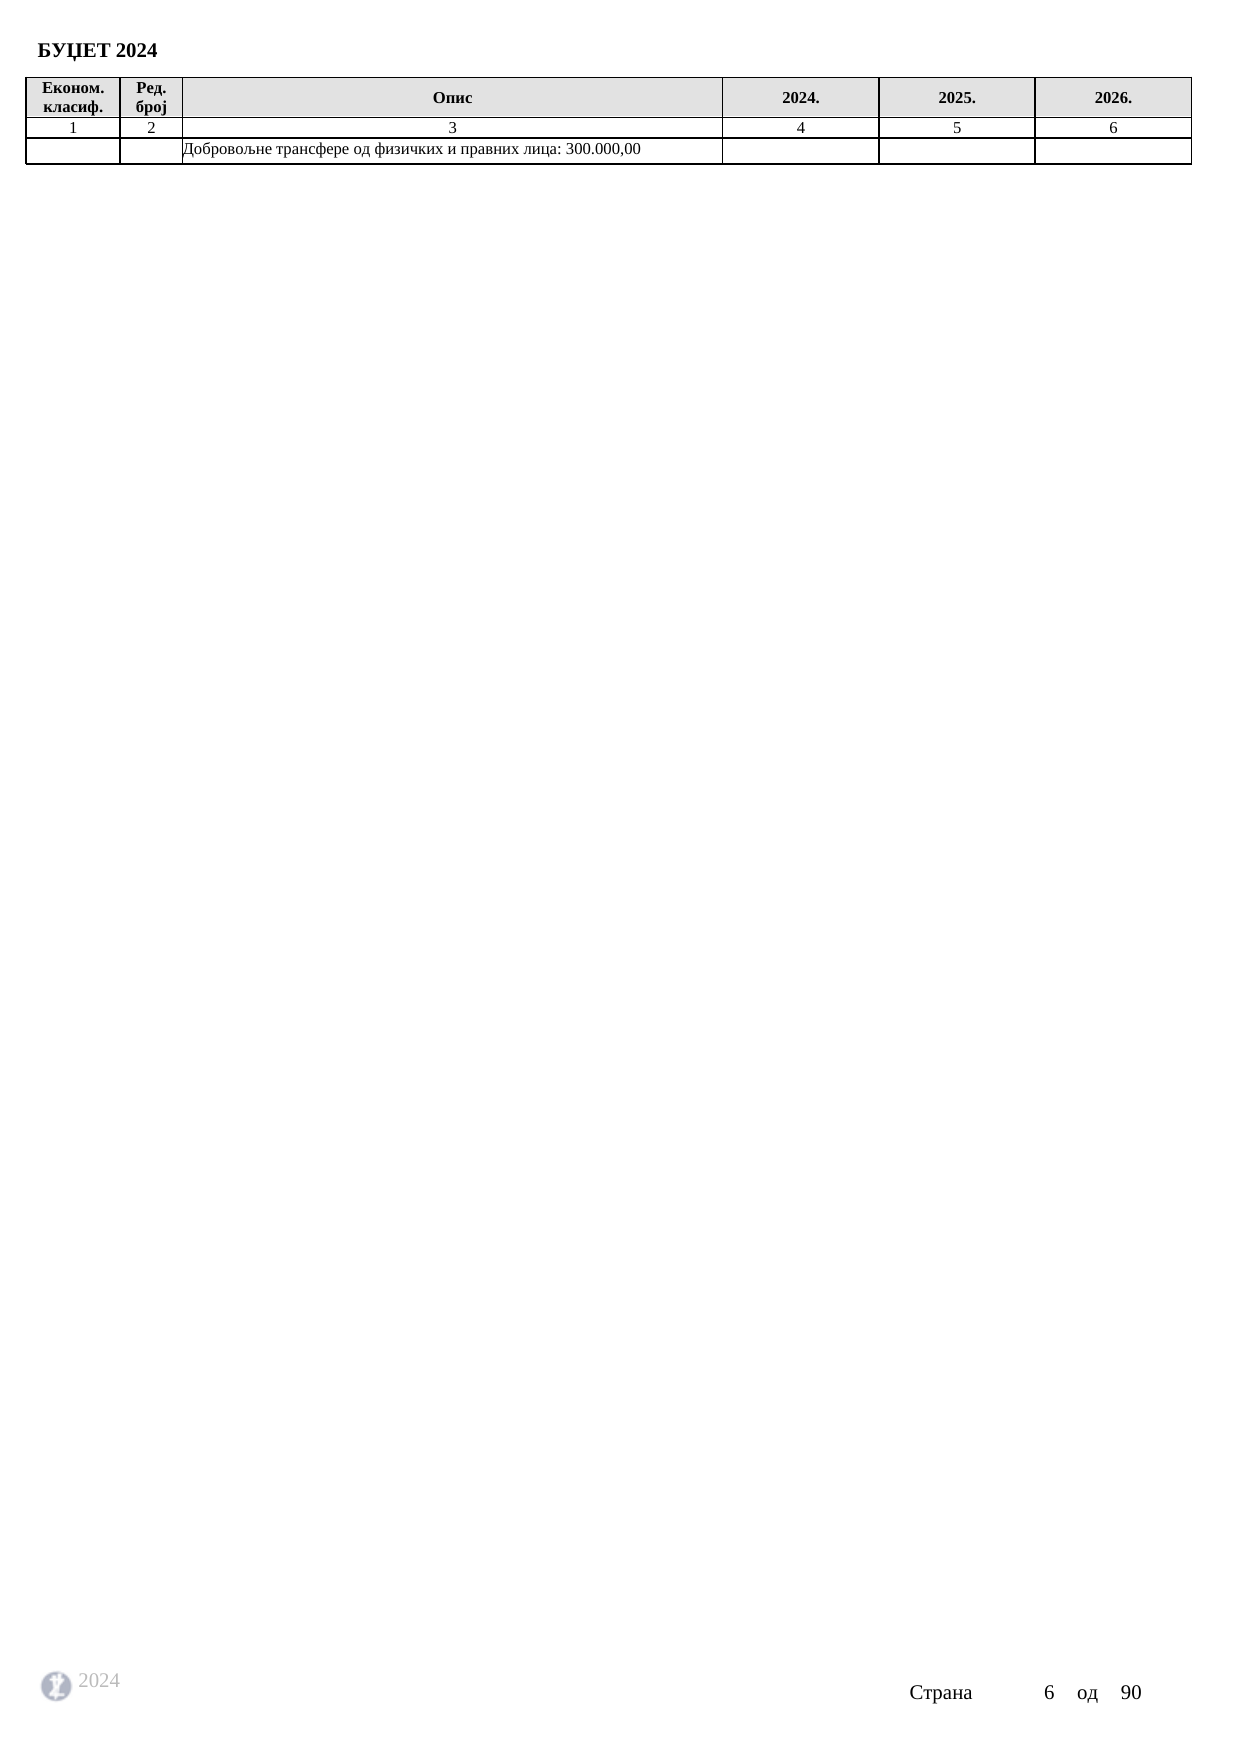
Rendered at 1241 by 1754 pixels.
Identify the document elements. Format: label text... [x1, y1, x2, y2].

table_cell [1036, 139, 1191, 163]
table_header Опис [183, 78, 722, 116]
table_cell [121, 139, 182, 163]
table_cell 4 [723, 118, 878, 137]
table_cell 6 [1036, 118, 1191, 137]
table_header Економ. класиф. [27, 78, 119, 116]
table_header 2024. [723, 78, 878, 116]
table_cell 3 [183, 118, 722, 137]
table_cell Добровољне трансфере од физичких и правних лица: 300.000,00 [183, 139, 722, 163]
table_header Ред. број [121, 78, 182, 116]
table_cell 1 [27, 118, 119, 137]
picture [37, 1668, 75, 1706]
table_cell [27, 139, 119, 163]
table_cell 2 [121, 118, 182, 137]
table_cell [723, 139, 878, 163]
table_cell [880, 139, 1034, 163]
table_cell 5 [880, 118, 1034, 137]
table_header 2025. [880, 78, 1034, 116]
table_header 2026. [1036, 78, 1191, 116]
